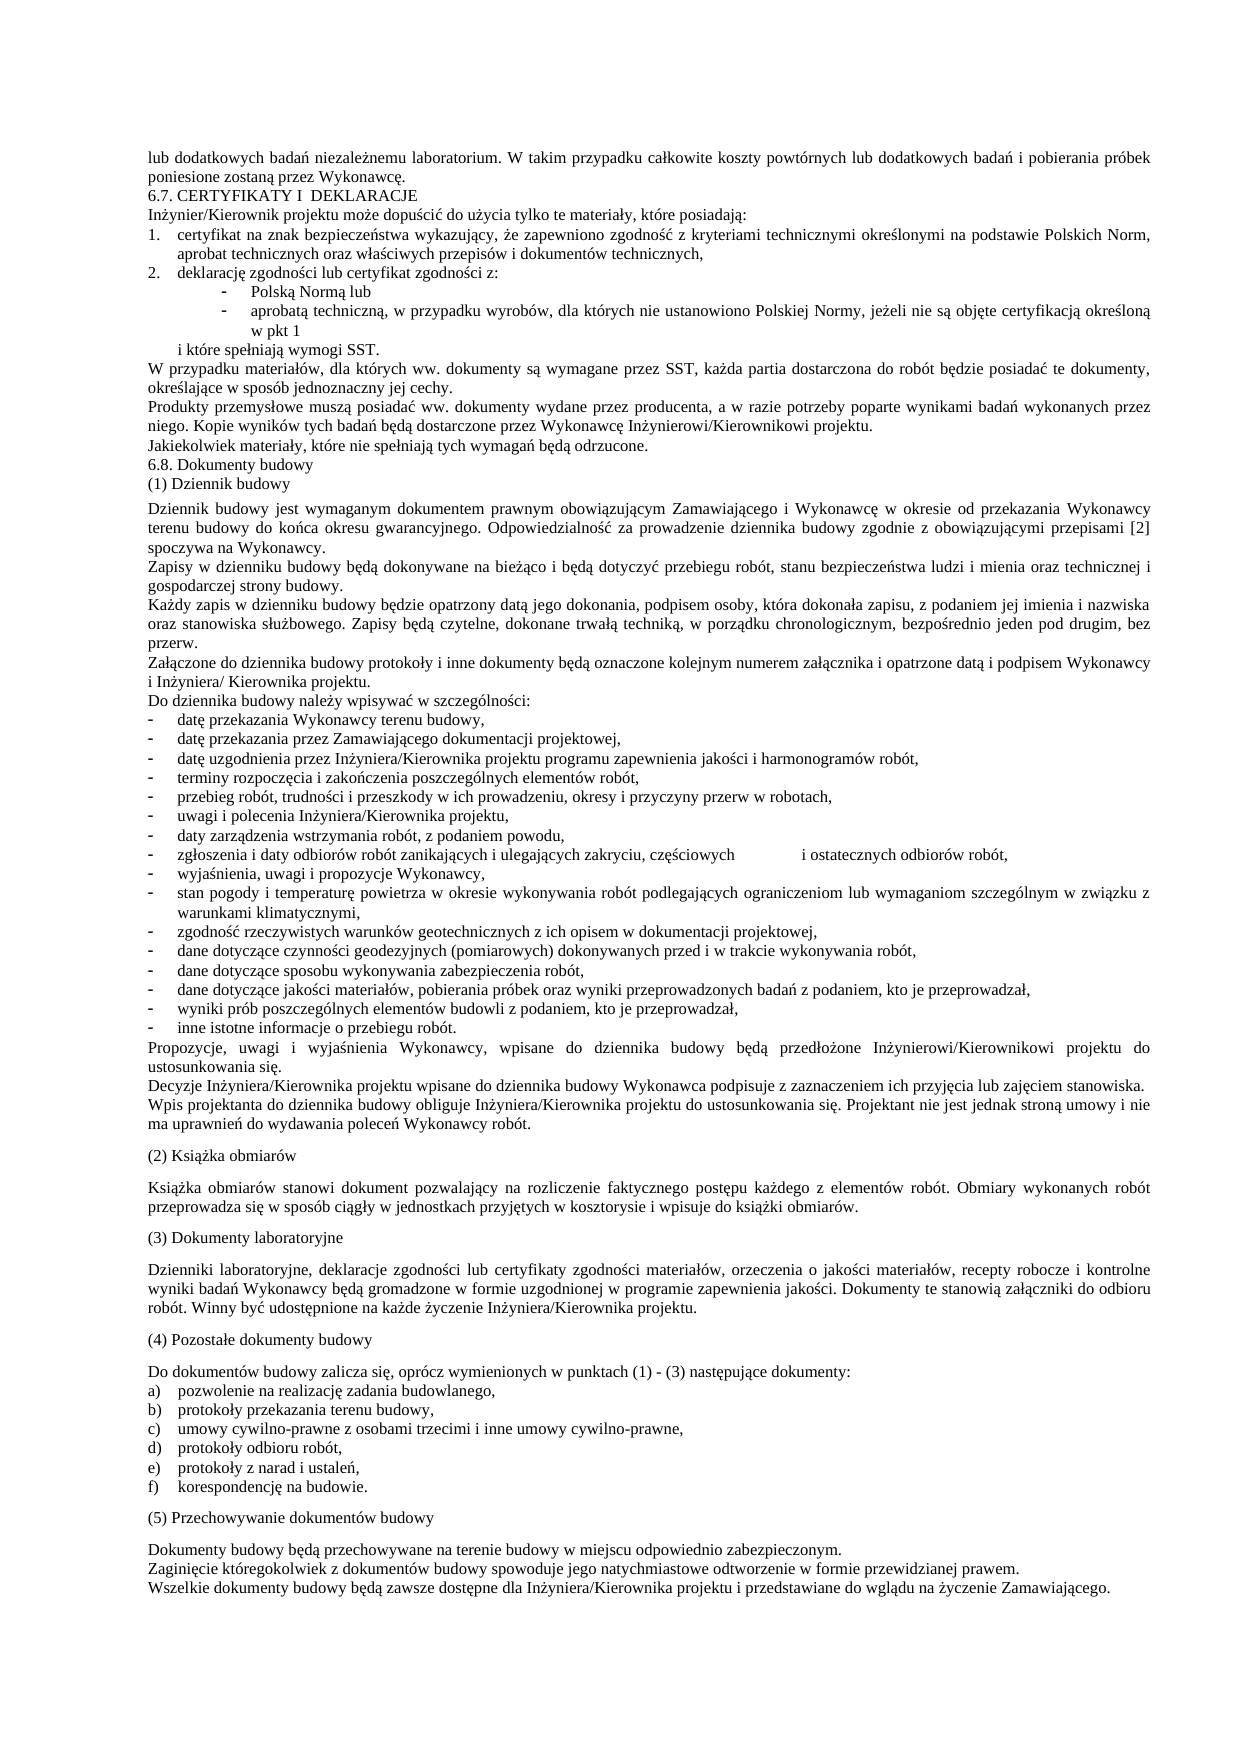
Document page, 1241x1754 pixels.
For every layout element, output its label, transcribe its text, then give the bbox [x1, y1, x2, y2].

list Do dziennika budowy należy wpisywać w szczególności: [148, 691, 1152, 710]
text Wpis projektanta do dziennika budowy obliguje Inżyniera/Kierownika projektu do ustosunkowania się. Projektant nie jest jednak stroną umowy i nie ma uprawnień do wydawania poleceń Wykonawcy robót. [148, 1095, 1152, 1133]
text Dokumenty budowy będą przechowywane na terenie budowy w miejscu odpowiednio zabezpieczonym. [148, 1540, 1152, 1559]
list (1) Dziennik budowy [148, 474, 1152, 493]
list Każdy zapis w dzienniku budowy będzie opatrzony datą jego dokonania, podpisem osoby, która dokonała zapisu, z podaniem jej imienia i nazwiska oraz stanowiska służbowego. Zapisy będą czytelne, dokonane trwałą techniką, w porządku chronologicznym, bezpośrednio jeden pod drugim, bez przerw. [148, 595, 1152, 652]
list datę przekazania przez Zamawiającego dokumentacji projektowej, [148, 729, 1152, 748]
text (5) Przechowywanie dokumentów budowy [148, 1508, 1152, 1527]
list dane dotyczące czynności geodezyjnych (pomiarowych) dokonywanych przed i w trakcie wykonywania robót, [148, 941, 1152, 960]
list deklarację zgodności lub certyfikat zgodności z: [148, 263, 1152, 282]
list Zapisy w dzienniku budowy będą dokonywane na bieżąco i będą dotyczyć przebiegu robót, stanu bezpieczeństwa ludzi i mienia oraz technicznej i gospodarczej strony budowy. [148, 557, 1152, 595]
text Wszelkie dokumenty budowy będą zawsze dostępne dla Inżyniera/Kierownika projektu i przedstawiane do wglądu na życzenie Zamawiającego. [148, 1578, 1152, 1597]
list umowy cywilno-prawne z osobami trzecimi i inne umowy cywilno-prawne, [148, 1419, 1152, 1438]
list Produkty przemysłowe muszą posiadać ww. dokumenty wydane przez producenta, a w razie potrzeby poparte wynikami badań wykonanych przez niego. Kopie wyników tych badań będą dostarczone przez Wykonawcę Inżynierowi/Kierownikowi projektu. [148, 397, 1152, 435]
text Książka obmiarów stanowi dokument pozwalający na rozliczenie faktycznego postępu każdego z elementów robót. Obmiary wykonanych robót przeprowadza się w sposób ciągły w jednostkach przyjętych w kosztorysie i wpisuje do książki obmiarów. [148, 1177, 1152, 1216]
list uwagi i polecenia Inżyniera/Kierownika projektu, [148, 806, 1152, 826]
text (4) Pozostałe dokumenty budowy [148, 1330, 1152, 1349]
list zgłoszenia i daty odbiorów robót zanikających i ulegających zakryciu, częściowych i ostatecznych odbiorów robót, [148, 845, 1152, 864]
list Dziennik budowy jest wymaganym dokumentem prawnym obowiązującym Zamawiającego i Wykonawcę w okresie od przekazania Wykonawcy terenu budowy do końca okresu gwarancyjnego. Odpowiedzialność za prowadzenie dziennika budowy zgodnie z obowiązującymi przepisami [2] spoczywa na Wykonawcy. [148, 499, 1152, 557]
list Załączone do dziennika budowy protokoły i inne dokumenty będą oznaczone kolejnym numerem załącznika i opatrzone datą i podpisem Wykonawcy i Inżyniera/ Kierownika projektu. [148, 652, 1152, 691]
list certyfikat na znak bezpieczeństwa wykazujący, że zapewniono zgodność z kryteriami technicznymi określonymi na podstawie Polskich Norm, aprobat technicznych oraz właściwych przepisów i dokumentów technicznych, [148, 224, 1152, 263]
list inne istotne informacje o przebiegu robót. [148, 1018, 1152, 1037]
text (3) Dokumenty laboratoryjne [148, 1228, 1152, 1247]
text Do dokumentów budowy zalicza się, oprócz wymienionych w punktach (1) - (3) następujące dokumenty: [148, 1362, 1152, 1381]
list W przypadku materiałów, dla których ww. dokumenty są wymagane przez SST, każda partia dostarczona do robót będzie posiadać te dokumenty, określające w sposób jednoznaczny jej cechy. [148, 359, 1152, 397]
list przebieg robót, trudności i przeszkody w ich prowadzeniu, okresy i przyczyny przerw w robotach, [148, 787, 1152, 806]
list datę uzgodnienia przez Inżyniera/Kierownika projektu programu zapewnienia jakości i harmonogramów robót, [148, 748, 1152, 768]
text Zaginięcie któregokolwiek z dokumentów budowy spowoduje jego natychmiastowe odtworzenie w formie przewidzianej prawem. [148, 1559, 1152, 1578]
list daty zarządzenia wstrzymania robót, z podaniem powodu, [148, 826, 1152, 845]
list 6.8. Dokumenty budowy [148, 454, 1152, 474]
list dane dotyczące sposobu wykonywania zabezpieczenia robót, [148, 960, 1152, 979]
list korespondencję na budowie. [148, 1477, 1152, 1496]
list protokoły odbioru robót, [148, 1438, 1152, 1457]
text i które spełniają wymogi SST. [177, 339, 1152, 359]
list wyjaśnienia, uwagi i propozycje Wykonawcy, [148, 864, 1152, 883]
list datę przekazania Wykonawcy terenu budowy, [148, 710, 1152, 729]
list Jakiekolwiek materiały, które nie spełniają tych wymagań będą odrzucone. [148, 435, 1152, 454]
list Polską Normą lub [221, 282, 1152, 301]
text 6.7. CERTYFIKATY I DEKLARACJE [148, 186, 1152, 205]
text Decyzje Inżyniera/Kierownika projektu wpisane do dziennika budowy Wykonawca podpisuje z zaznaczeniem ich przyjęcia lub zajęciem stanowiska. [148, 1076, 1152, 1095]
list terminy rozpoczęcia i zakończenia poszczególnych elementów robót, [148, 768, 1152, 787]
list pozwolenie na realizację zadania budowlanego, [148, 1381, 1152, 1400]
text Dzienniki laboratoryjne, deklaracje zgodności lub certyfikaty zgodności materiałów, orzeczenia o jakości materiałów, recepty robocze i kontrolne wyniki badań Wykonawcy będą gromadzone w formie uzgodnionej w programie zapewnienia jakości. Dokumenty te stanowią załączniki do odbioru robót. Winny być udostępnione na każde życzenie Inżyniera/Kierownika projektu. [148, 1260, 1152, 1317]
list dane dotyczące jakości materiałów, pobierania próbek oraz wyniki przeprowadzonych badań z podaniem, kto je przeprowadzał, [148, 979, 1152, 999]
list wyniki prób poszczególnych elementów budowli z podaniem, kto je przeprowadzał, [148, 999, 1152, 1018]
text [148, 148, 1152, 186]
list aprobatą techniczną, w przypadku wyrobów, dla których nie ustanowiono Polskiej Normy, jeżeli nie są objęte certyfikacją określoną w pkt 1 [221, 301, 1152, 339]
list stan pogody i temperaturę powietrza w okresie wykonywania robót podlegających ograniczeniom lub wymaganiom szczególnym w związku z warunkami klimatycznymi, [148, 883, 1152, 922]
list zgodność rzeczywistych warunków geotechnicznych z ich opisem w dokumentacji projektowej, [148, 922, 1152, 941]
text (2) Książka obmiarów [148, 1146, 1152, 1165]
list protokoły z narad i ustaleń, [148, 1457, 1152, 1477]
list protokoły przekazania terenu budowy, [148, 1400, 1152, 1419]
text Inżynier/Kierownik projektu może dopuścić do użycia tylko te materiały, które posiadają: [148, 205, 1152, 224]
text Propozycje, uwagi i wyjaśnienia Wykonawcy, wpisane do dziennika budowy będą przedłożone Inżynierowi/Kierownikowi projektu do ustosunkowania się. [148, 1037, 1152, 1076]
